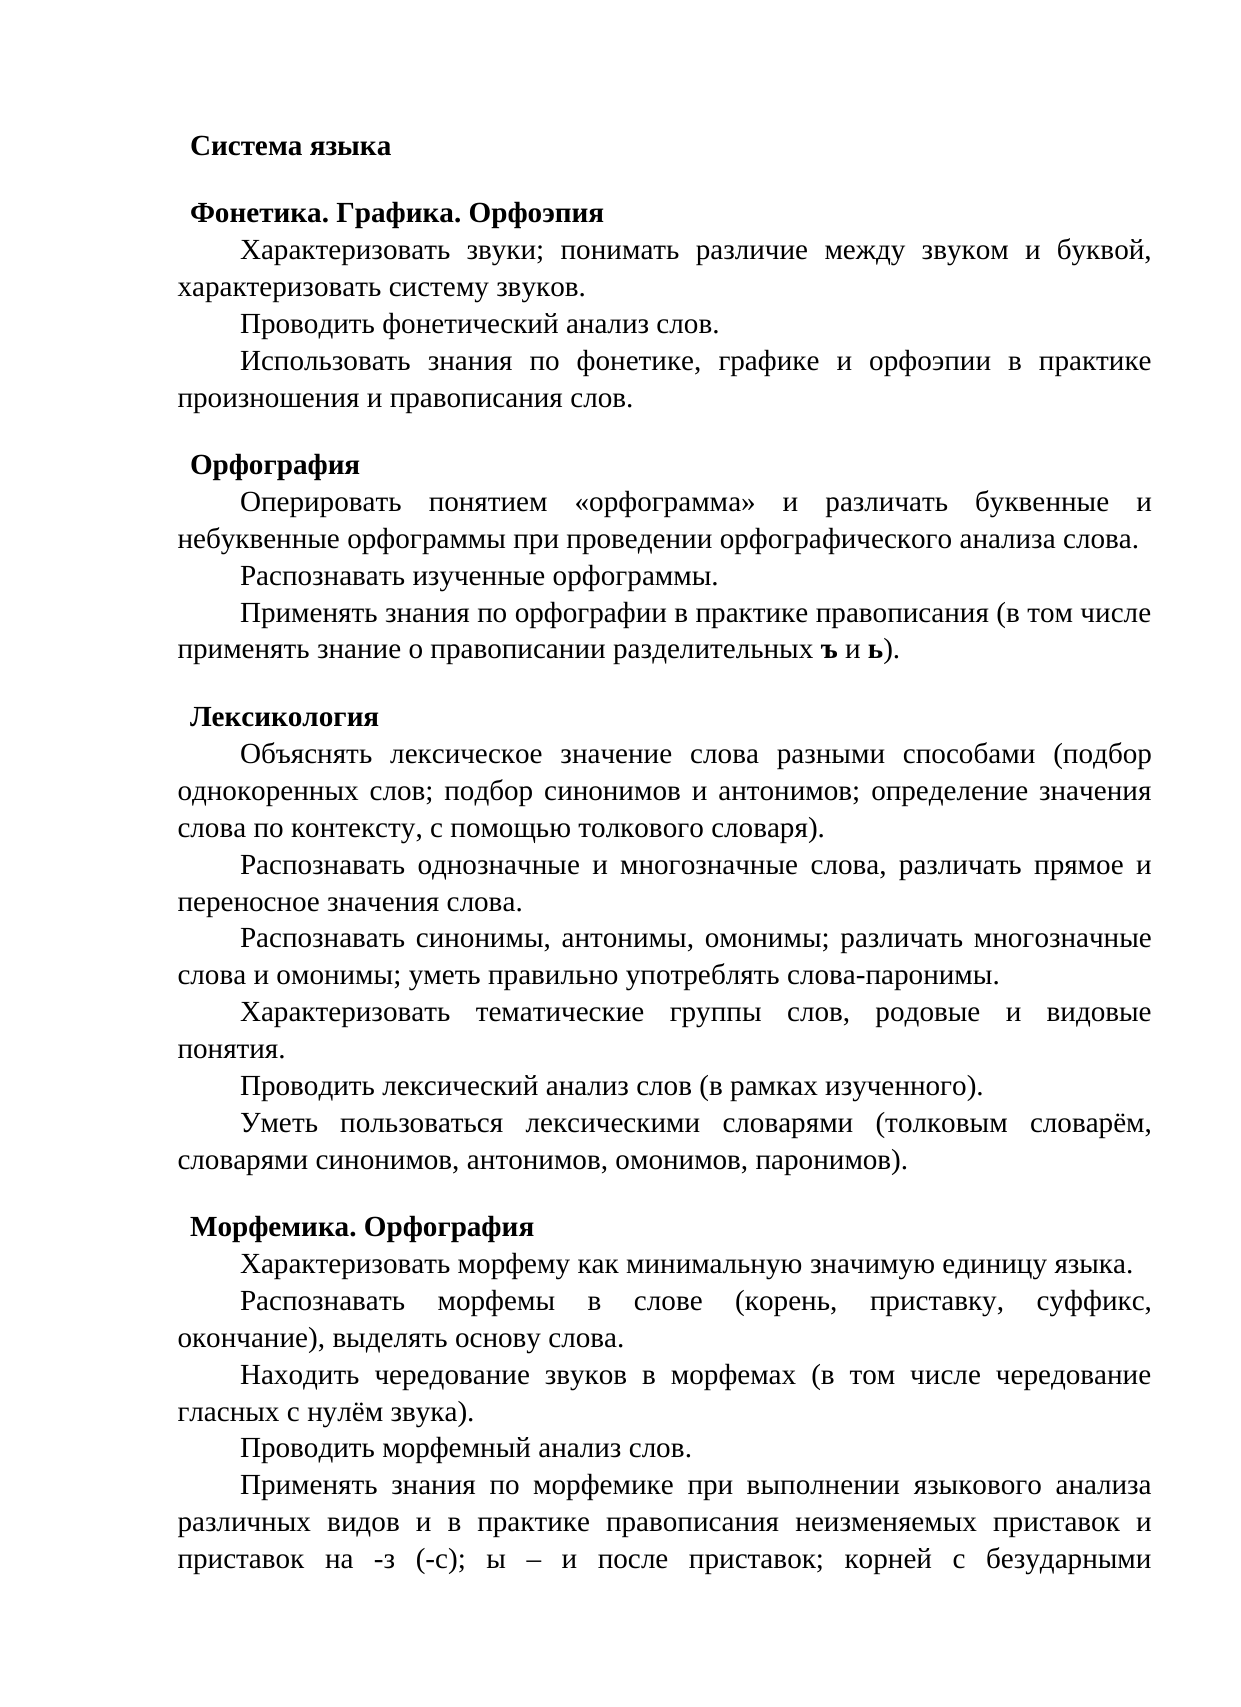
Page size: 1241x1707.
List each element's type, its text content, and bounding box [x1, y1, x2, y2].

text Распознавать морфемы в слове (корень, приставку, суффикс, окончание), выделять основу слова. [177, 1283, 1152, 1353]
text Характеризовать морфему как минимальную значимую единицу языка. [177, 1246, 1152, 1280]
text Лексикология [190, 699, 1152, 733]
text Фонетика. Графика. Орфоэпия [190, 195, 1152, 229]
text Использовать знания по фонетике, графике и орфоэпии в практике произношения и правописания слов. [177, 343, 1152, 413]
text Проводить фонетический анализ слов. [177, 306, 1152, 339]
text Система языка [190, 128, 1152, 161]
text Оперировать понятием «орфограмма» и различать буквенные и небуквенные орфограммы при проведении орфографического анализа слова. [177, 484, 1152, 554]
text Характеризовать звуки; понимать различие между звуком и буквой, характеризовать систему звуков. [177, 232, 1152, 303]
text Распознавать синонимы, антонимы, омонимы; различать многозначные слова и омонимы; уметь правильно употреблять слова-паронимы. [177, 921, 1152, 991]
text Объяснять лексическое значение слова разными способами (подбор однокоренных слов; подбор синонимов и антонимов; определение значения слова по контексту, с помощью толкового словаря). [177, 736, 1152, 843]
text Распознавать изученные орфограммы. [177, 558, 1152, 591]
text Характеризовать тематические группы слов, родовые и видовые понятия. [177, 994, 1152, 1065]
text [177, 1467, 1152, 1575]
text Распознавать однозначные и многозначные слова, различать прямое и переносное значения слова. [177, 847, 1152, 917]
text Применять знания по орфографии в практике правописания (в том числе применять знание о правописании разделительных ъ и ь). [177, 595, 1152, 665]
text Проводить лексический анализ слов (в рамках изученного). [177, 1068, 1152, 1102]
text Уметь пользоваться лексическими словарями (толковым словарём, словарями синонимов, антонимов, омонимов, паро­нимов). [177, 1105, 1152, 1175]
text Орфография [190, 447, 1152, 481]
text Находить чередование звуков в морфемах (в том числе чередование гласных с нулём звука). [177, 1357, 1152, 1427]
text Проводить морфемный анализ слов. [177, 1431, 1152, 1464]
text Морфемика. Орфография [190, 1209, 1152, 1243]
